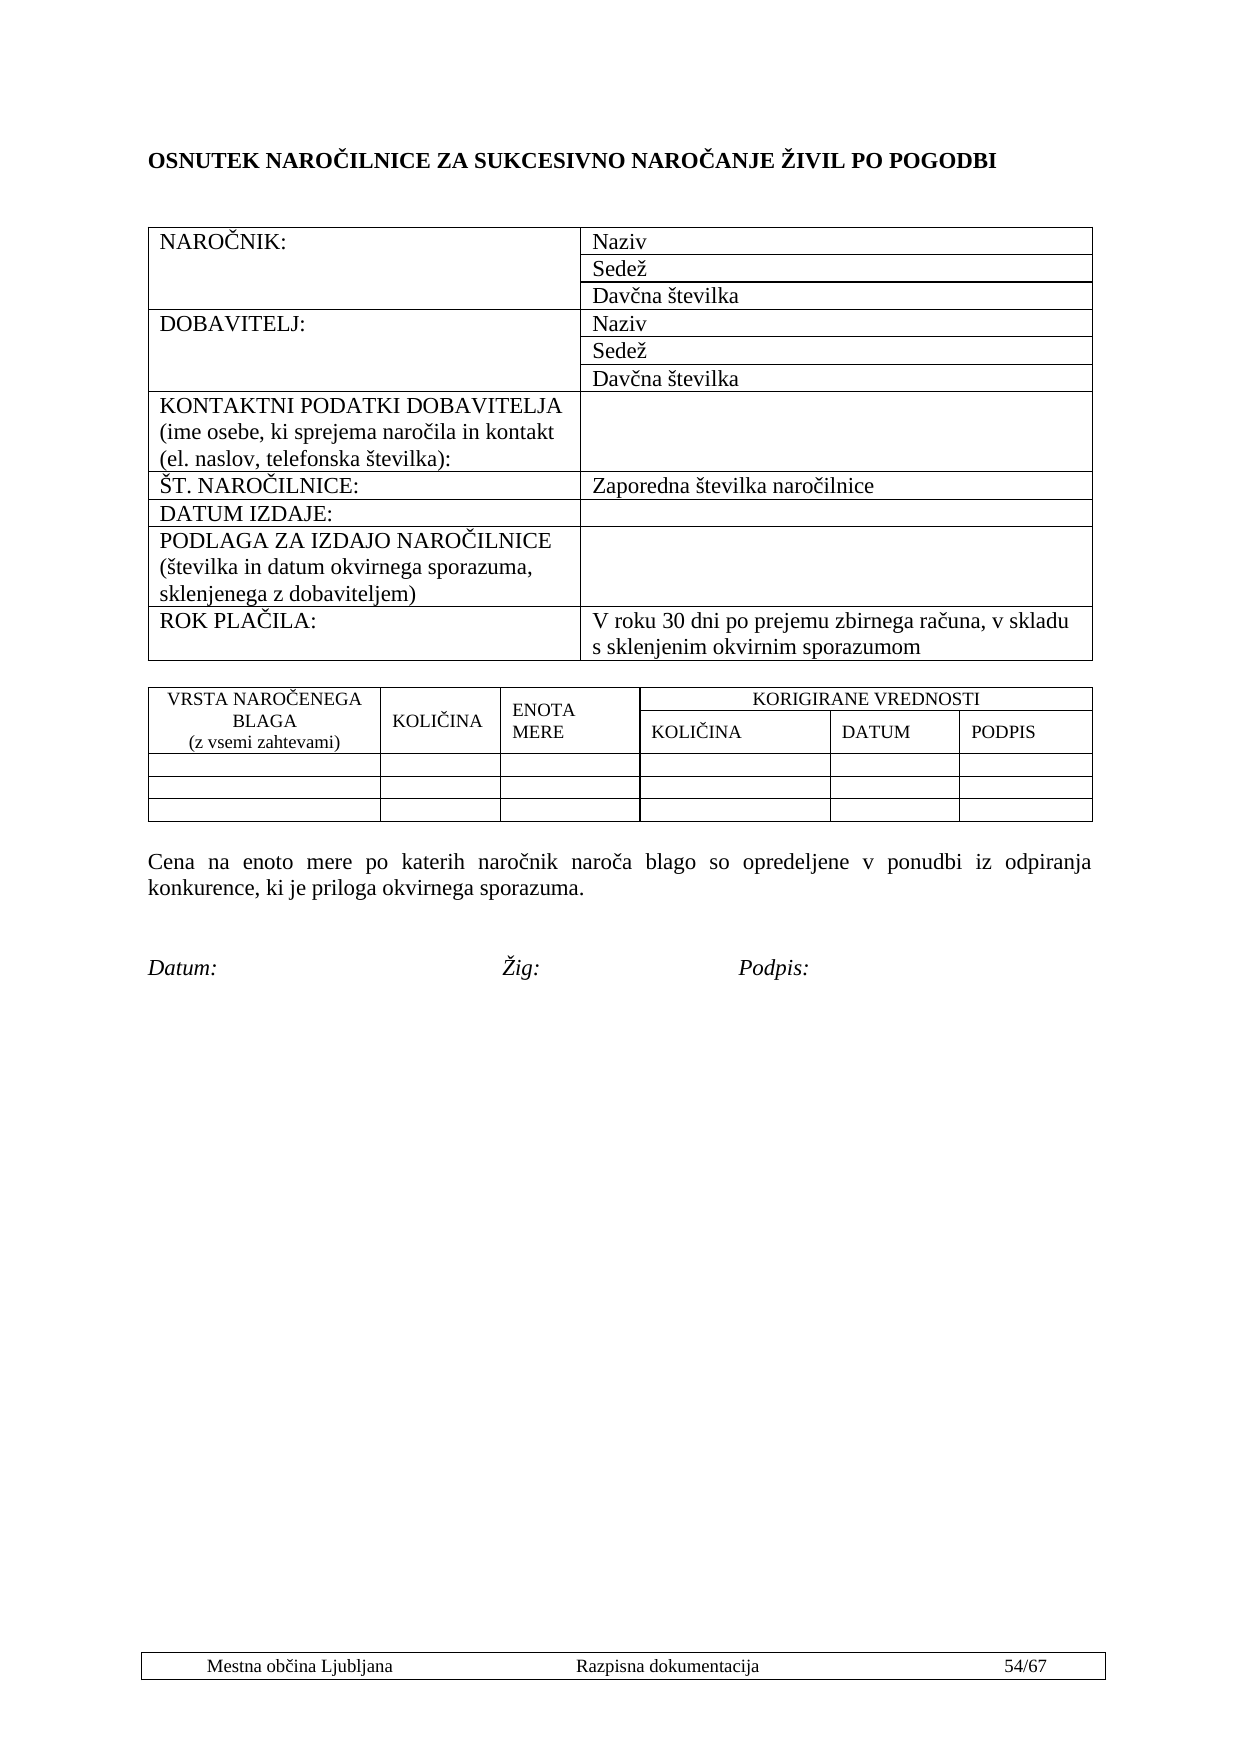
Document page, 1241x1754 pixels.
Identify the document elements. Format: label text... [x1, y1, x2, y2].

table_header VRSTA NAROČENEGA BLAGA (z vsemi zahtevami) [149, 688, 380, 753]
table_cell DATUM [831, 711, 959, 753]
table_cell [149, 777, 380, 798]
table_cell Davčna številka [581, 283, 1092, 309]
table_header NAROČNIK: [149, 228, 580, 309]
table_cell [149, 754, 380, 776]
table_cell [381, 777, 500, 798]
table_cell PODLAGA ZA IZDAJO NAROČILNICE (številka in datum okvirnega sporazuma, sklenjenega z dobaviteljem) [149, 527, 580, 606]
table_cell DOBAVITELJ: [149, 310, 580, 391]
table_cell ROK PLAČILA: [149, 607, 580, 660]
table_cell ŠT. NAROČILNICE: [149, 472, 580, 498]
text OSNUTEK NAROČILNICE ZA SUKCESIVNO NAROČANJE ŽIVIL PO POGODBI [148, 148, 1093, 174]
table_cell [641, 777, 830, 798]
table_header KOLIČINA [381, 688, 500, 753]
table_cell [581, 392, 1092, 471]
text Datum: Žig: Podpis: [148, 953, 1093, 980]
table_cell V roku 30 dni po prejemu zbirnega računa, v skladu s sklenjenim okvirnim sporazumom [581, 607, 1092, 660]
table_cell [831, 754, 959, 776]
table_cell Naziv [581, 310, 1092, 336]
table_cell [831, 777, 959, 798]
table_header Naziv [581, 228, 1092, 254]
table_header ENOTA MERE [501, 688, 639, 753]
table_header KORIGIRANE VREDNOSTI [641, 688, 1092, 710]
table_cell Sedež [581, 255, 1092, 281]
text Cena na enoto mere po katerih naročnik naroča blago so opredeljene v ponudbi iz odpiranja konkurence, ki je priloga okvirnega sporazuma. [148, 848, 1093, 901]
table_cell [581, 500, 1092, 526]
table_cell DATUM IZDAJE: [149, 500, 580, 526]
table_cell [641, 799, 830, 821]
table_cell [960, 799, 1092, 821]
table_cell [581, 527, 1092, 606]
table_cell [960, 777, 1092, 798]
table_cell [501, 777, 639, 798]
table_cell [501, 799, 639, 821]
table_cell [831, 799, 959, 821]
table_cell [381, 799, 500, 821]
table_cell [641, 754, 830, 776]
table_cell [381, 754, 500, 776]
table_cell PODPIS [960, 711, 1092, 753]
table_cell [960, 754, 1092, 776]
table_cell Zaporedna številka naročilnice [581, 472, 1092, 498]
table_cell [149, 799, 380, 821]
table_cell Sedež [581, 337, 1092, 364]
table_cell [501, 754, 639, 776]
table_cell KOLIČINA [641, 711, 830, 753]
table_cell Davčna številka [581, 365, 1092, 391]
table_cell KONTAKTNI PODATKI DOBAVITELJA (ime osebe, ki sprejema naročila in kontakt (el. naslov, telefonska številka): [149, 392, 580, 471]
